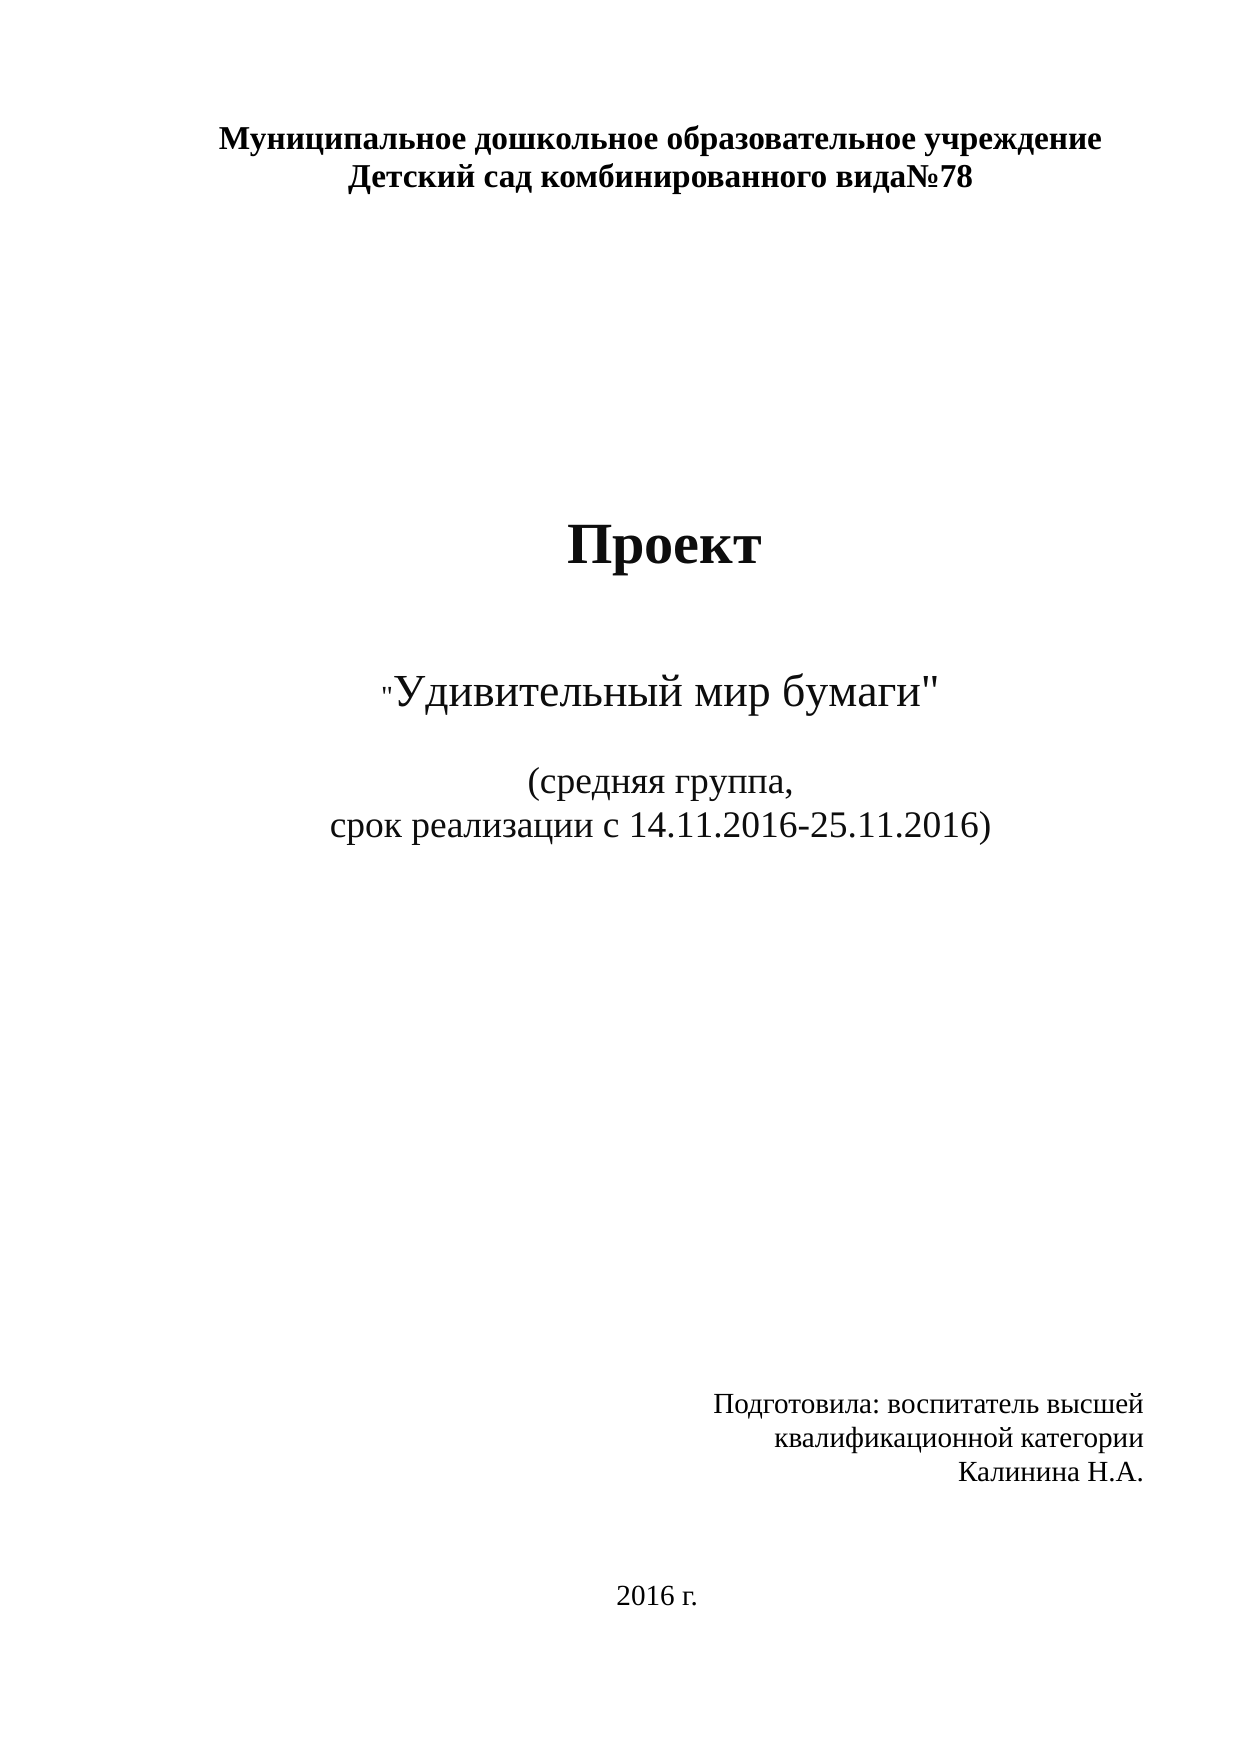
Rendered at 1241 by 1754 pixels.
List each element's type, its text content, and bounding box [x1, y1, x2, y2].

text Проект [177, 509, 1152, 576]
text Подготовила: воспитатель высшей [177, 1387, 1144, 1420]
text (средняя группа, [177, 759, 1144, 802]
text Калинина Н.А. [177, 1454, 1144, 1487]
text 2016 г. [177, 1578, 1144, 1612]
text "Удивительный мир бумаги" [177, 663, 1144, 716]
text срок реализации с 14.11.2016-25.11.2016) [177, 802, 1144, 845]
text Детский сад комбинированного вида№78 [177, 156, 1144, 195]
text квалификационной категории [177, 1420, 1144, 1454]
text Муниципальное дошкольное образовательное учреждение [177, 118, 1144, 156]
